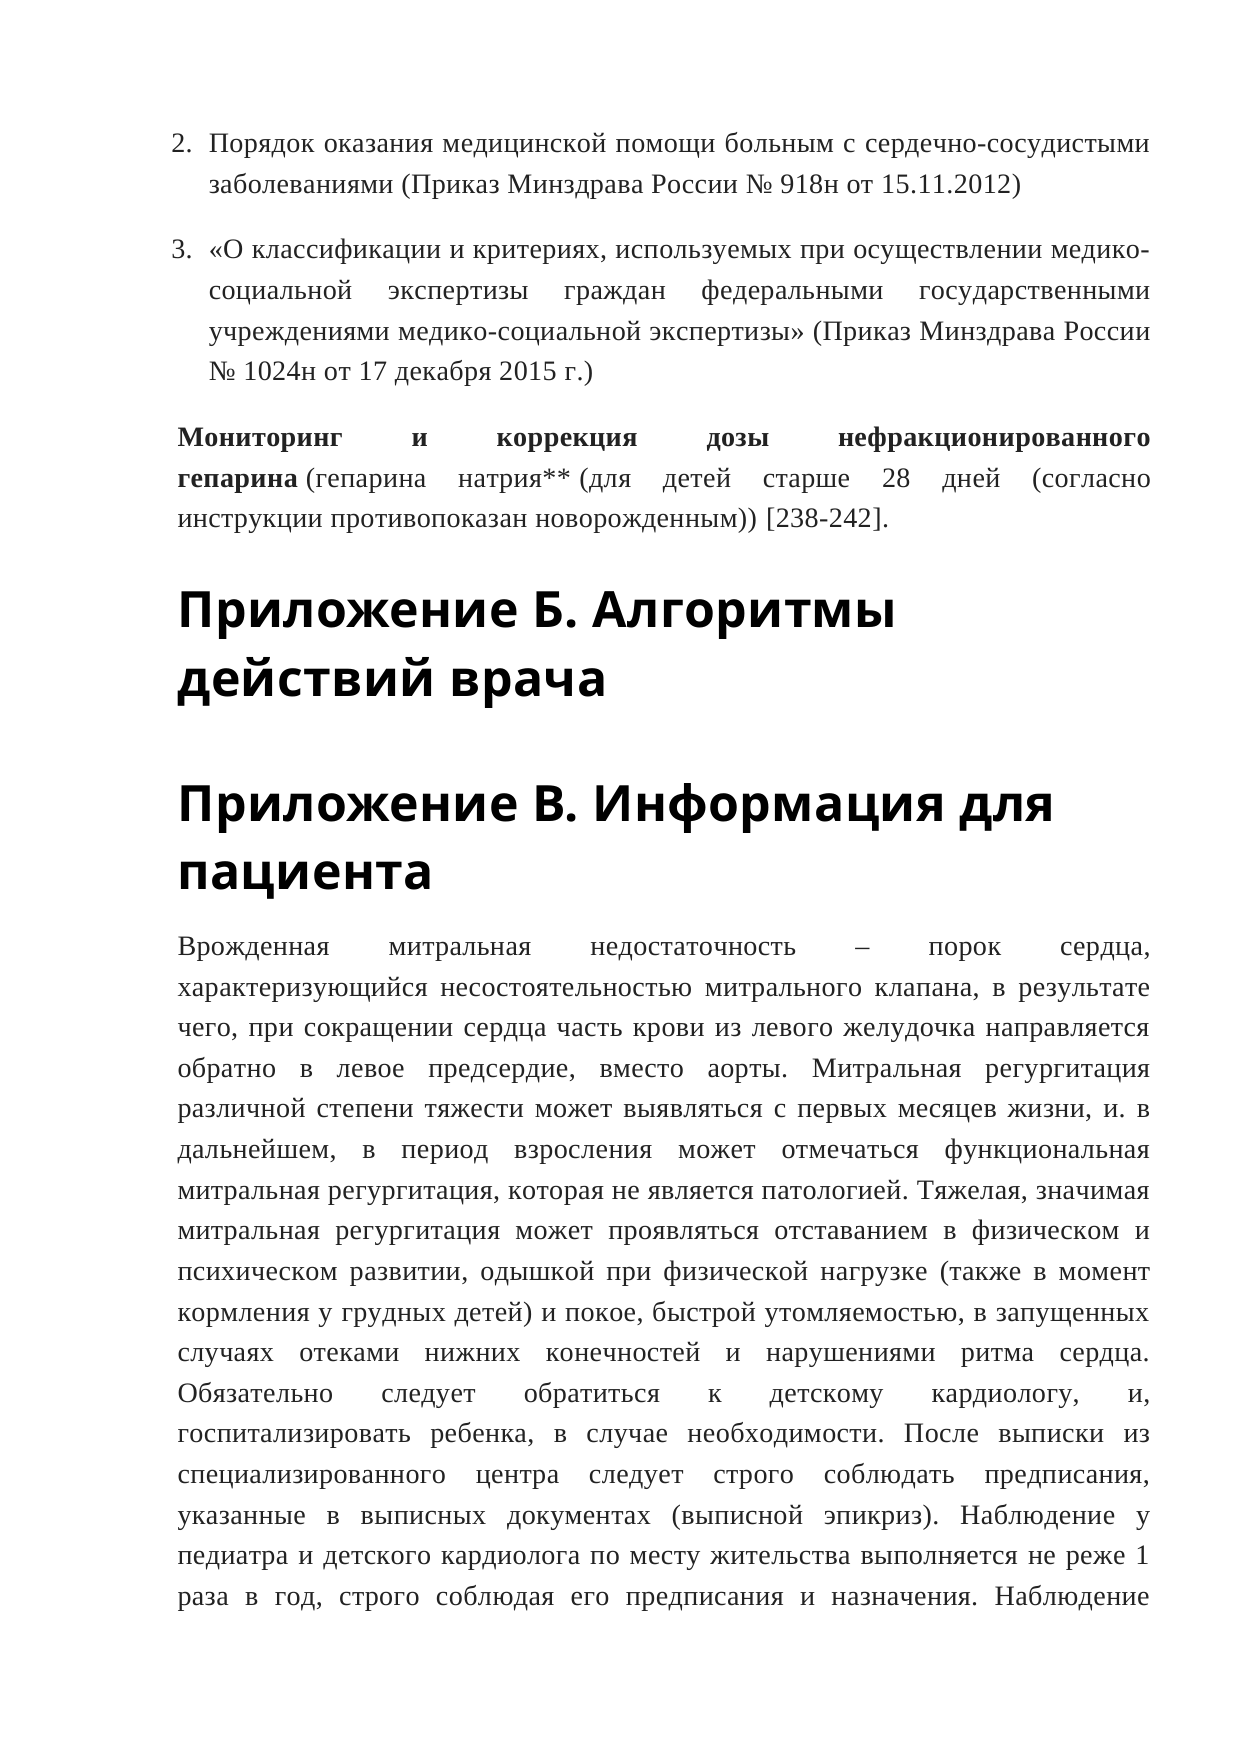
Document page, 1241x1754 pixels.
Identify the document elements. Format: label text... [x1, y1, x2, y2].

text Приложение Б. Алгоритмы действий врача [177, 574, 1152, 711]
list Порядок оказания медицинской помощи больным с сердечно-сосудистыми заболеваниями (Приказ Минздрава России № 918н от 15.11.2012) [171, 118, 1152, 199]
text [177, 921, 1152, 1611]
text Приложение В. Информация для пациента [177, 768, 1152, 904]
text Мониторинг и коррекция дозы нефракционированного гепарина (гепарина натрия** (для детей старше 28 дней (согласно инструкции противопоказан новорожденным)) [238-242]. [177, 412, 1152, 534]
list «О классификации и критериях, используемых при осуществлении медико-социальной экспертизы граждан федеральными государственными учреждениями медико-социальной экспертизы» (Приказ Минздрава России № 1024н от 17 декабря 2015 г.) [171, 224, 1152, 387]
